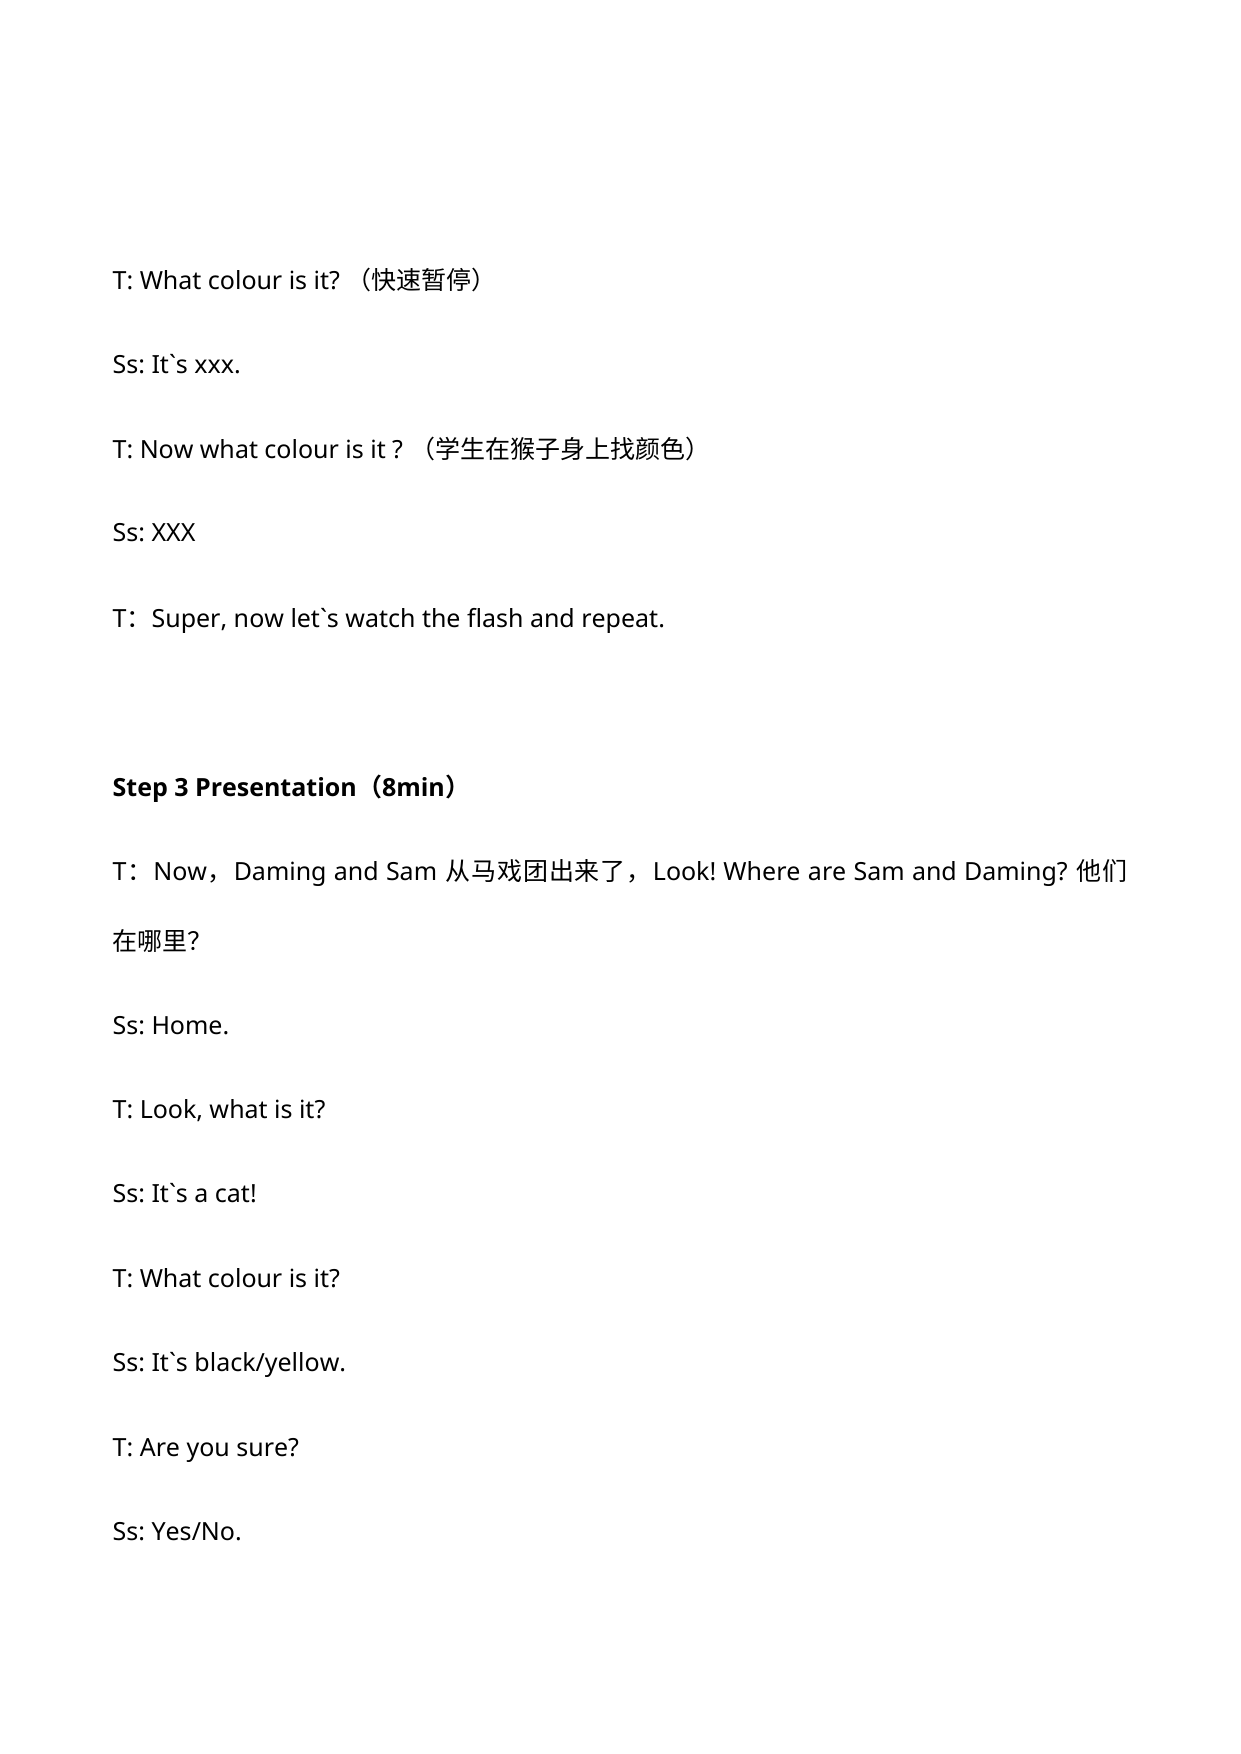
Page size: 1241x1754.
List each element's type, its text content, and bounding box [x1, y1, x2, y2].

text Step 3 Presentation（8min） [112, 753, 1128, 818]
text Ss: Home. [112, 992, 1128, 1057]
text T: What colour is it? [112, 1245, 1128, 1310]
text T：Super, now let`s watch the flash and repeat. [112, 584, 1128, 649]
text Ss: Yes/No. [112, 1498, 1128, 1563]
text Ss: It`s xxx. [112, 331, 1128, 396]
text Ss: It`s black/yellow. [112, 1329, 1128, 1394]
text Ss: XXX [112, 500, 1128, 565]
text Ss: It`s a cat! [112, 1161, 1128, 1226]
text T: What colour is it? （快速暂停） [112, 246, 1128, 311]
text T: Now what colour is it ? （学生在猴子身上找颜色） [112, 415, 1128, 480]
text T：Now，Daming and Sam 从马戏团出来了，Look! Where are Sam and Daming? 他们在哪里？ [112, 837, 1128, 972]
text T: Look, what is it? [112, 1076, 1128, 1141]
text T: Are you sure? [112, 1414, 1128, 1479]
